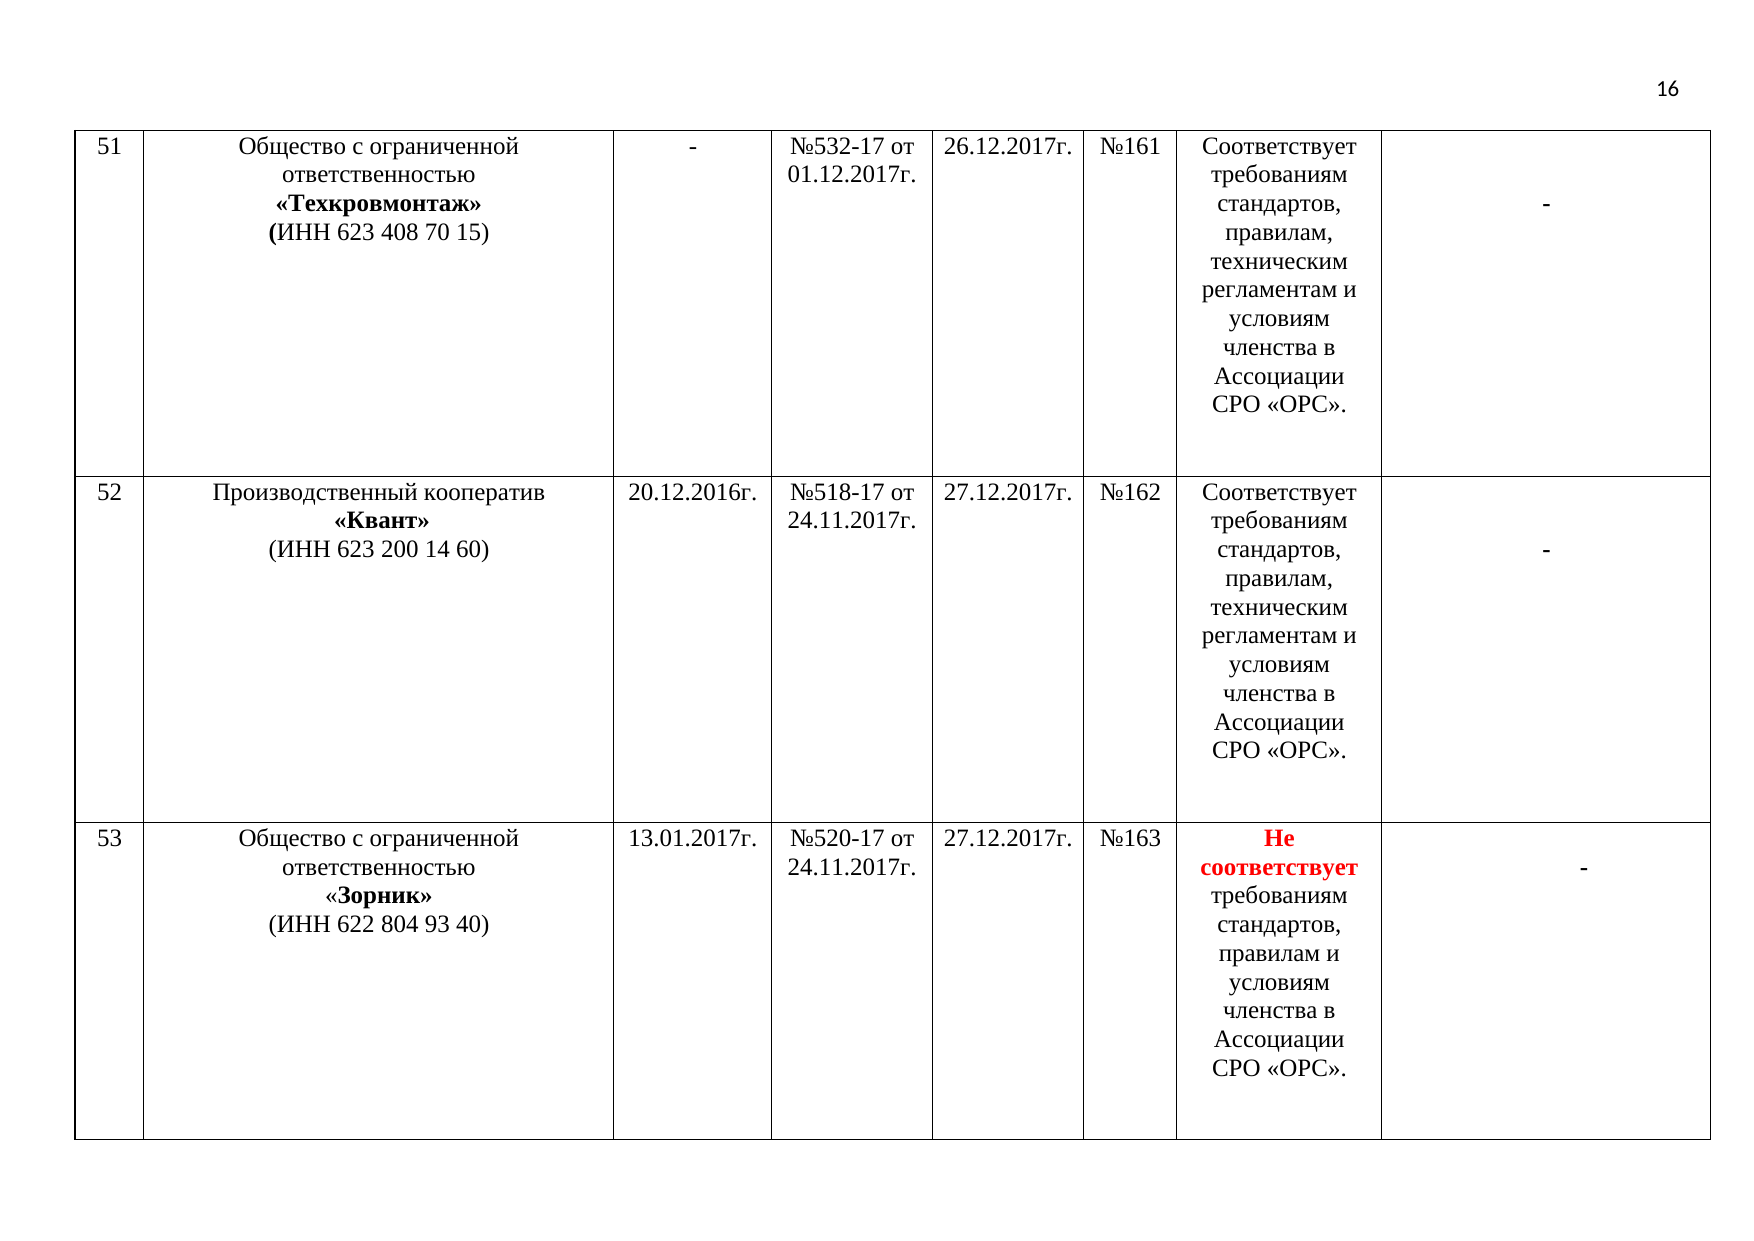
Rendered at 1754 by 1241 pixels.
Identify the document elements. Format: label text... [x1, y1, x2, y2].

table_cell 27.12.2017г. [933, 477, 1083, 822]
table_cell 53 [76, 823, 143, 1139]
table_cell - [1382, 477, 1710, 822]
table_cell Не соответствует требованиям стандартов, правилам и условиям членства в Ассоциации СРО «ОРС». [1177, 823, 1381, 1139]
table_cell Общество с ограниченной ответственностью «Техкровмонтаж» (ИНН 623 408 70 15) [144, 131, 613, 476]
table_cell №520-17 от 24.11.2017г. [772, 823, 932, 1139]
table_cell 13.01.2017г. [614, 823, 771, 1139]
table_cell №532-17 от 01.12.2017г. [772, 131, 932, 476]
table_cell Соответствует требованиям стандартов, правилам, техническим регламентам и условиям членства в Ассоциации СРО «ОРС». [1177, 477, 1381, 822]
table_cell - [614, 131, 771, 476]
table_cell Общество с ограниченной ответственностью «Зорник» (ИНН 622 804 93 40) [144, 823, 613, 1139]
table_cell №161 [1084, 131, 1176, 476]
table_cell 20.12.2016г. [614, 477, 771, 822]
table_cell №518-17 от 24.11.2017г. [772, 477, 932, 822]
table_cell 26.12.2017г. [933, 131, 1083, 476]
table_cell Производственный кооператив «Квант» (ИНН 623 200 14 60) [144, 477, 613, 822]
table_cell №163 [1084, 823, 1176, 1139]
table_cell №162 [1084, 477, 1176, 822]
table_cell - [1382, 823, 1710, 1139]
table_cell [1177, 131, 1381, 476]
table_cell - [1382, 131, 1710, 476]
table_cell 51 [76, 131, 143, 476]
table_cell 27.12.2017г. [933, 823, 1083, 1139]
table_cell 52 [76, 477, 143, 822]
